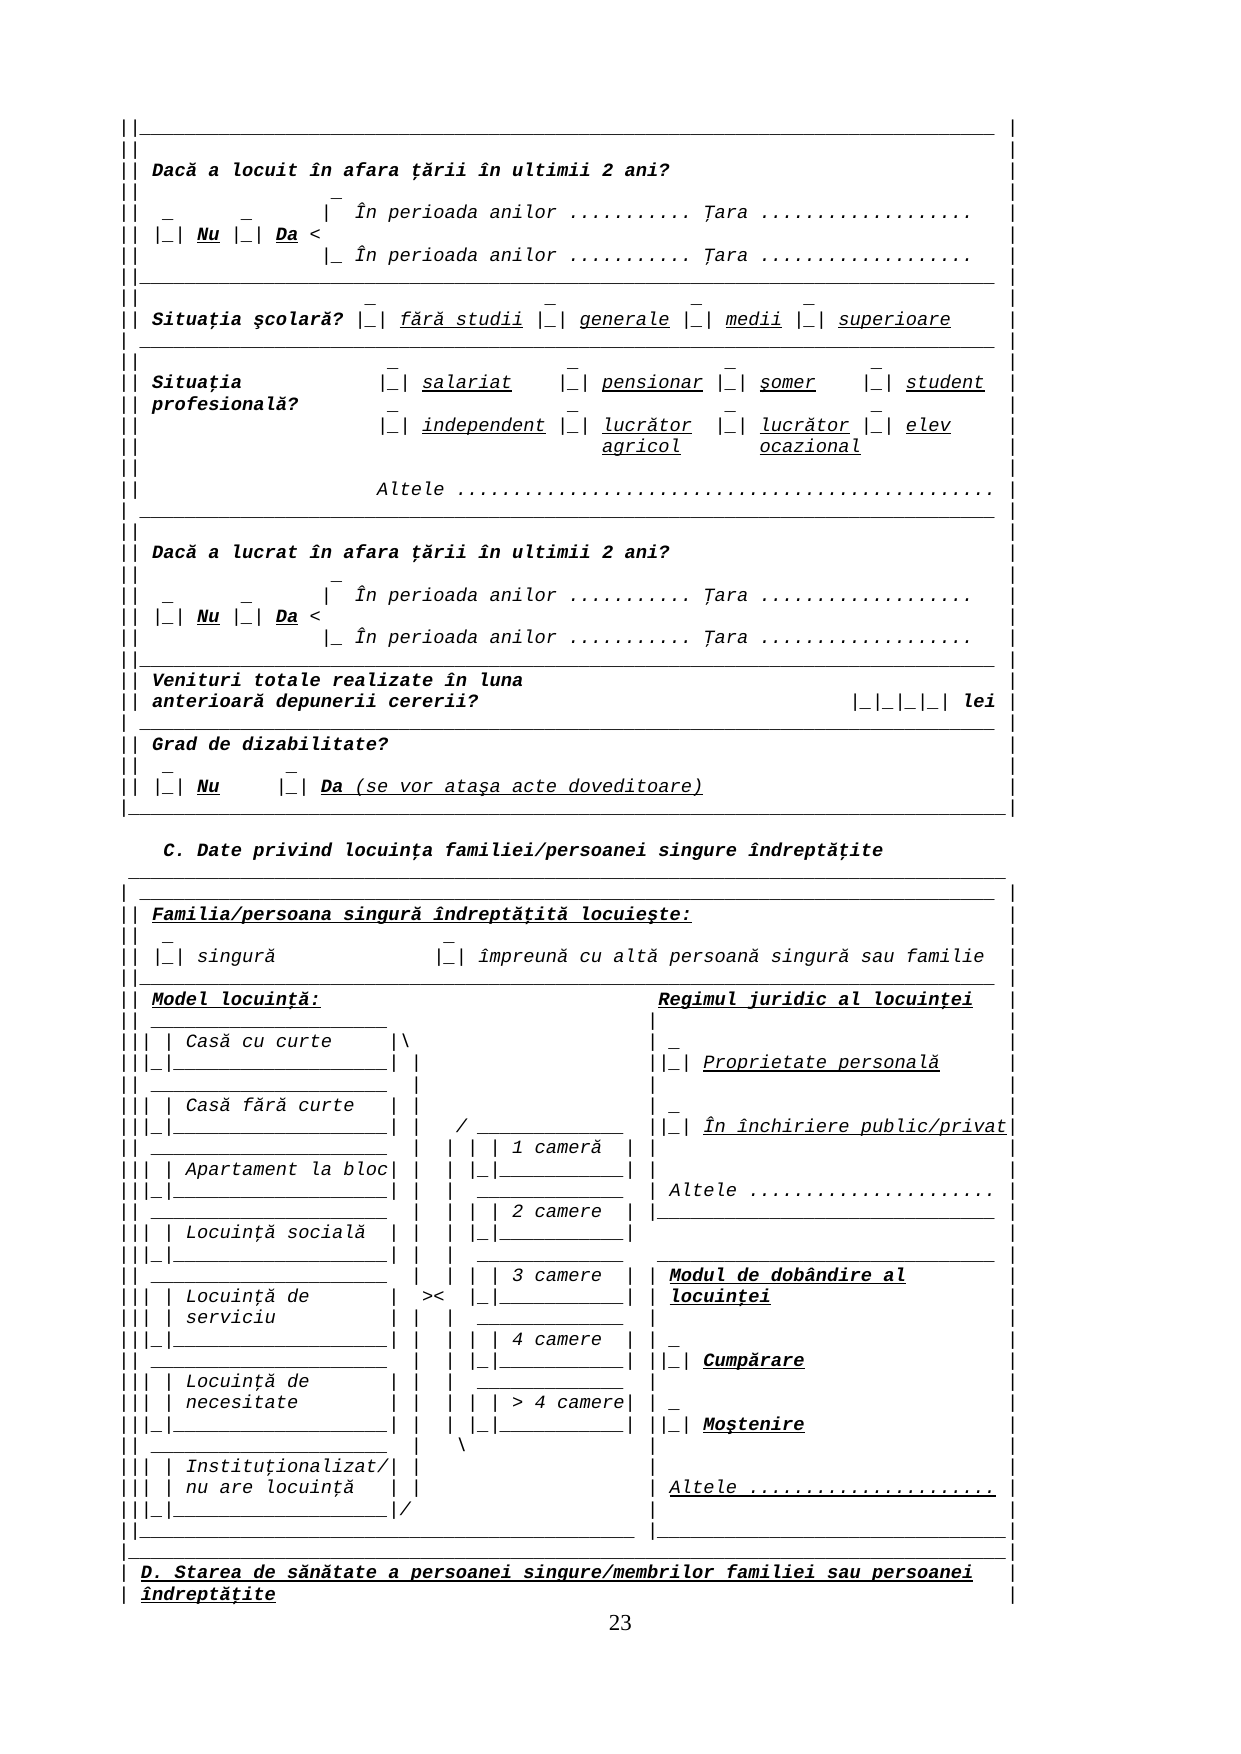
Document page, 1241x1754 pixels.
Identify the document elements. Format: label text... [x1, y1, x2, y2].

text || _ _ | [118, 926, 1122, 947]
text || _____________________ | | | [118, 1074, 1122, 1096]
text || Model locuinţă: Regimul juridic al locuinţei | [118, 989, 1122, 1011]
text ||| | Instituţionalizat/| | | | [118, 1457, 1122, 1478]
text || _____________________ | | | | 2 camere | |______________________________ | [118, 1202, 1122, 1223]
text || _____________________ | \ | | [118, 1436, 1122, 1457]
text || Situaţia |_| salariat |_| pensionar |_| şomer |_| student | [118, 373, 1122, 394]
text || Venituri totale realizate în luna | [118, 671, 1122, 692]
text | ____________________________________________________________________________ | [118, 501, 1122, 522]
text || Dacă a lucrat în afara ţării în ultimii 2 ani? | [118, 543, 1122, 564]
text |||_|___________________| | | _____________ ______________________________ | [118, 1244, 1122, 1266]
text || Situaţia şcolară? |_| fără studii |_| generale |_| medii |_| superioare | [118, 309, 1122, 331]
text || Altele ................................................ | [118, 479, 1122, 501]
text |||_|___________________| | | |_|___________| ||_| Moştenire | [118, 1414, 1122, 1436]
text || |_| Nu |_| Da (se vor ataşa acte doveditoare) | [118, 777, 1122, 798]
text || _ _ | [118, 756, 1122, 777]
text ||| | Locuinţă de | | | _____________ | | [118, 1372, 1122, 1393]
text ||| | Locuinţă socială | | | |_|___________| | [118, 1223, 1122, 1244]
text || _____________________ | | | | 3 camere | | Modul de dobândire al | [118, 1266, 1122, 1287]
text || _ | [118, 564, 1122, 586]
text || profesională? _ _ _ _ | [118, 394, 1122, 416]
text || | [118, 458, 1122, 479]
text ||____________________________________________ |_______________________________| [118, 1521, 1122, 1542]
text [118, 1542, 1122, 1563]
text || |_| independent |_| lucrător |_| lucrător |_| elev | [118, 416, 1122, 437]
text || _ _ | În perioada anilor ........... Ţara ................... | [118, 586, 1122, 607]
text || |_| Nu |_| Da < | [118, 224, 1122, 246]
text |||_|___________________| | / _____________ ||_| În închiriere public/privat| [118, 1117, 1122, 1138]
text || Familia/persoana singură îndreptăţită locuieşte: | [118, 904, 1122, 926]
text ||____________________________________________________________________________ | [118, 968, 1122, 989]
text ||| | necesitate | | | | | > 4 camere| | _ | [118, 1393, 1122, 1414]
text || | [118, 522, 1122, 543]
text || anterioară depunerii cererii? |_|_|_|_| lei | [118, 692, 1122, 713]
text |||_|___________________| | | _____________ | Altele ...................... | [118, 1181, 1122, 1202]
text ||____________________________________________________________________________ | [118, 267, 1122, 288]
text || _ _ _ _ | [118, 352, 1122, 373]
text ||| | Casă cu curte |\ | _ | [118, 1032, 1122, 1053]
text | ____________________________________________________________________________ | [118, 331, 1122, 352]
text |||_|___________________| | ||_| Proprietate personală | [118, 1053, 1122, 1074]
text || |_ În perioada anilor ........... Ţara ................... | [118, 246, 1122, 267]
text ||| | serviciu | | | _____________ | | [118, 1308, 1122, 1329]
text || _____________________ | | [118, 1011, 1122, 1032]
text | ____________________________________________________________________________ | [118, 883, 1122, 904]
text || _ _ _ _ | [118, 288, 1122, 309]
text ||| | Apartament la bloc| | | |_|___________| | | [118, 1159, 1122, 1181]
text ||| | nu are locuinţă | | | Altele ...................... | [118, 1478, 1122, 1499]
text || _____________________ | | |_|___________| ||_| Cumpărare | [118, 1351, 1122, 1372]
text || _ | [118, 182, 1122, 203]
text |______________________________________________________________________________| [118, 798, 1122, 819]
text |||_|___________________|/ | | [118, 1499, 1122, 1521]
text C. Date privind locuinţa familiei/persoanei singure îndreptăţite [118, 841, 1122, 862]
text | îndreptăţite | [118, 1584, 1122, 1606]
text | ____________________________________________________________________________ | [118, 713, 1122, 734]
text || _____________________ | | | | 1 cameră | | | [118, 1138, 1122, 1159]
text || Grad de dizabilitate? | [118, 734, 1122, 756]
text ______________________________________________________________________________ [118, 862, 1122, 883]
text ||| | Locuinţă de | >< |_|___________| | locuinţei | [118, 1287, 1122, 1308]
text || Dacă a locuit în afara ţării în ultimii 2 ani? | [118, 161, 1122, 182]
text || |_| singură |_| împreună cu altă persoană singură sau familie | [118, 947, 1122, 968]
text ||____________________________________________________________________________ | [118, 118, 1122, 139]
text || agricol ocazional | [118, 437, 1122, 458]
text ||____________________________________________________________________________ | [118, 649, 1122, 671]
text || | [118, 139, 1122, 161]
text |||_|___________________| | | | | 4 camere | | _ | [118, 1329, 1122, 1351]
text || |_ În perioada anilor ........... Ţara ................... | [118, 628, 1122, 649]
text || |_| Nu |_| Da < | [118, 607, 1122, 628]
text || _ _ | În perioada anilor ........... Ţara ................... | [118, 203, 1122, 224]
text ||| | Casă fără curte | | | _ | [118, 1096, 1122, 1117]
text | D. Starea de sănătate a persoanei singure/membrilor familiei sau persoanei | [118, 1563, 1122, 1584]
